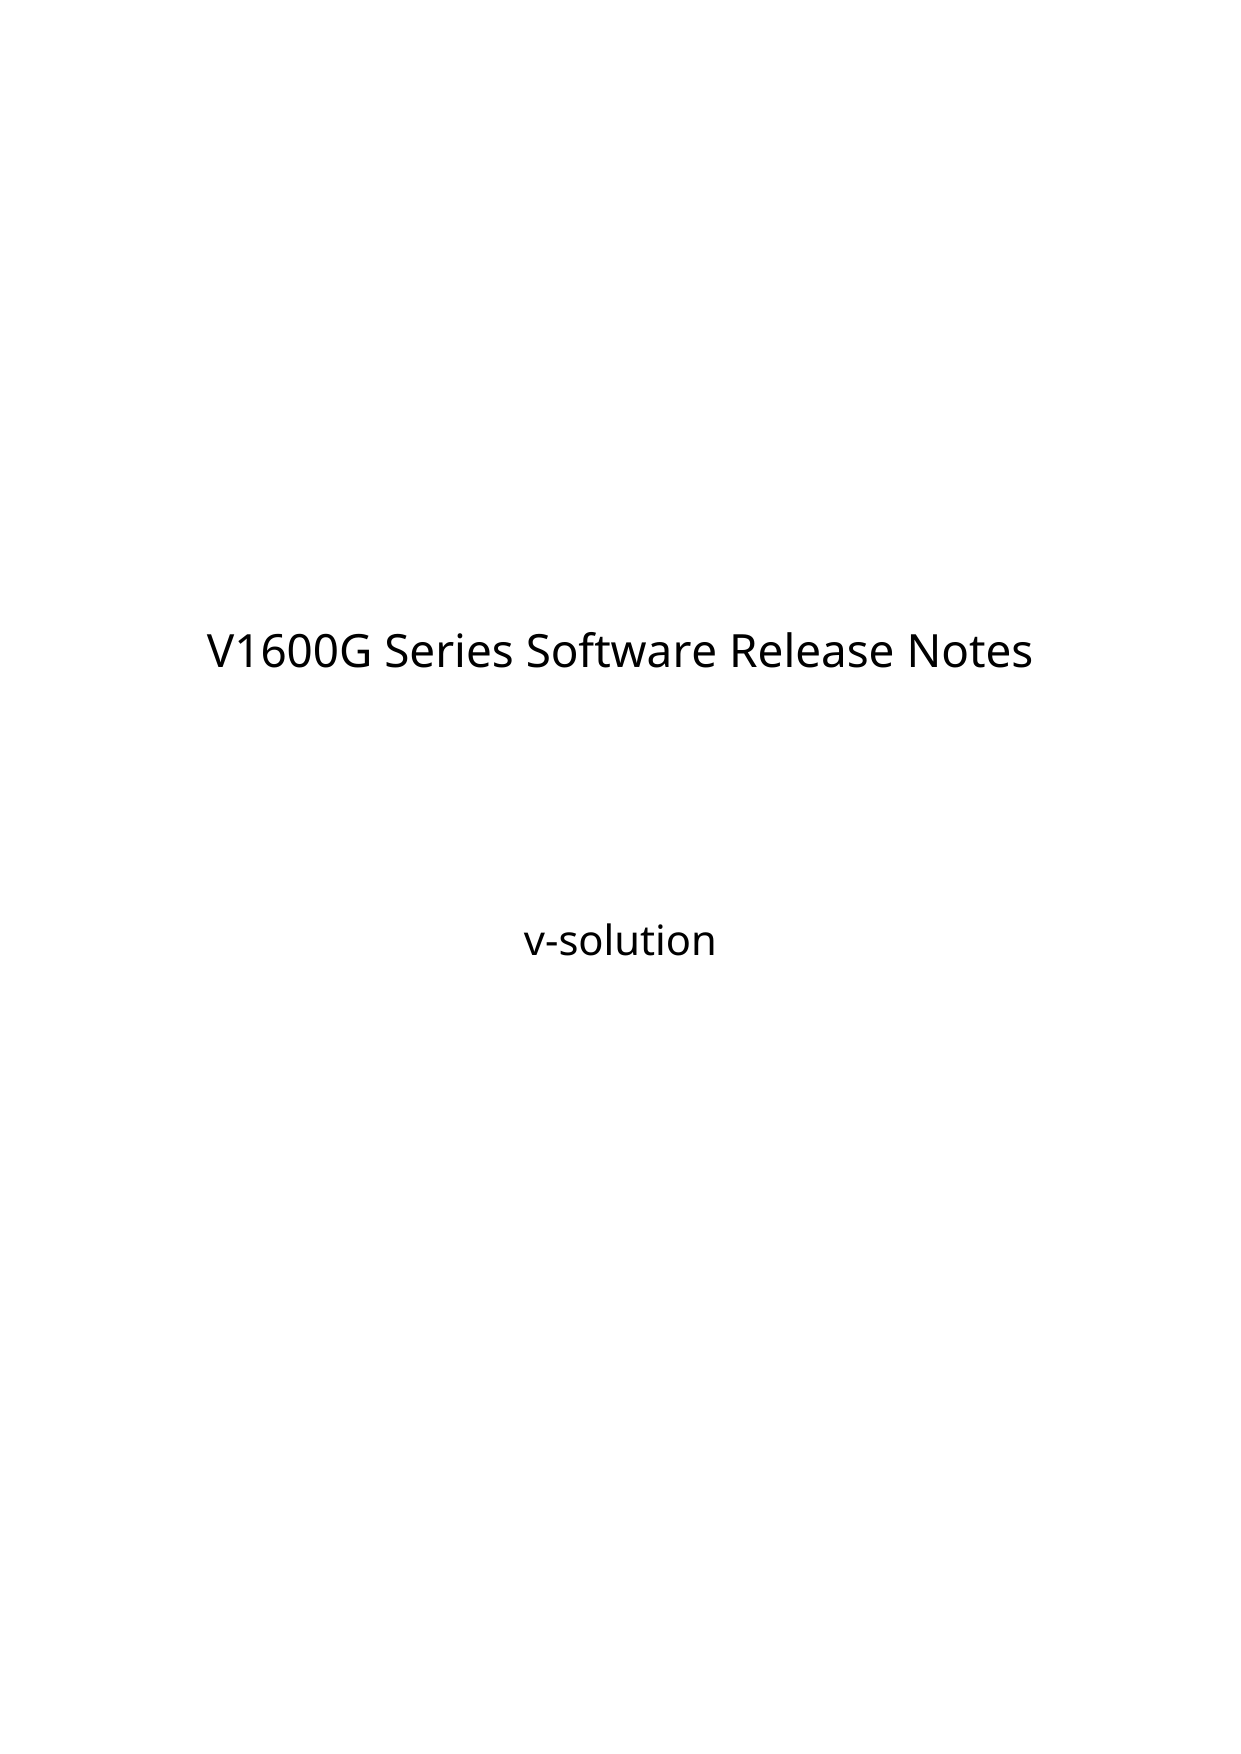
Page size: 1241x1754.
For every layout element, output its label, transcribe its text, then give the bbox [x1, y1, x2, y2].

text V1600G Series Software Release Notes [187, 619, 1053, 681]
text v-solution [187, 910, 1053, 967]
